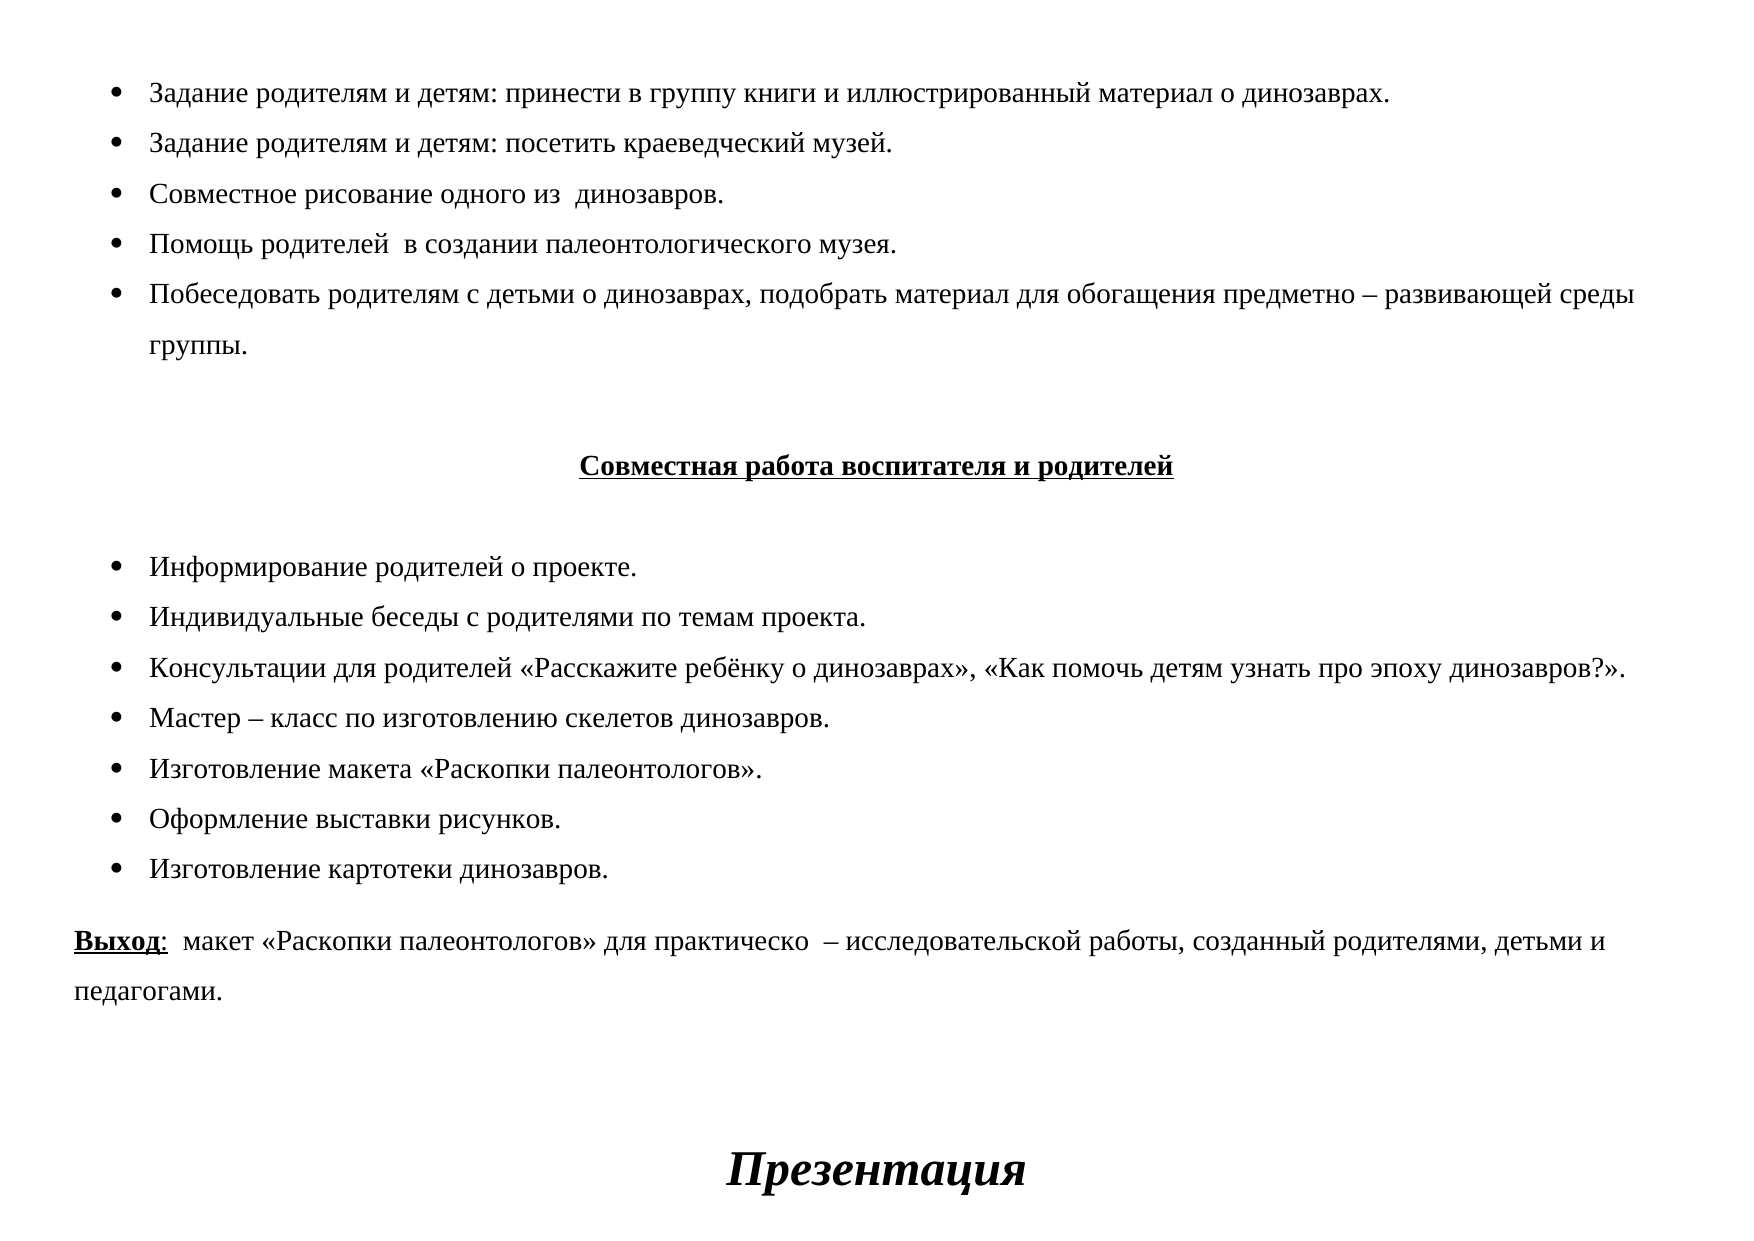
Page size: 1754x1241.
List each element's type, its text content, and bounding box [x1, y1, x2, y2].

list Изготовление макета «Раскопки палеонтологов». [111, 751, 1679, 784]
list Задание родителям и детям: посетить краеведческий музей. [111, 125, 1679, 159]
list Задание родителям и детям: принести в группу книги и иллюстрированный материал о динозаврах. [111, 75, 1679, 109]
list Побеседовать родителям с детьми о динозаврах, подобрать материал для обогащения предметно – развивающей среды группы. [111, 277, 1679, 361]
text Презентация [74, 1138, 1679, 1196]
list Помощь родителей в создании палеонтологического музея. [111, 226, 1679, 260]
text Совместная работа воспитателя и родителей [74, 448, 1679, 482]
list Совместное рисование одного из динозавров. [111, 176, 1679, 209]
list Консультации для родителей «Расскажите ребёнку о динозаврах», «Как помочь детям узнать про эпоху динозавров?». [111, 650, 1679, 684]
list Изготовление картотеки динозавров. [111, 852, 1679, 885]
list Информирование родителей о проекте. [111, 549, 1679, 583]
list Индивидуальные беседы с родителями по темам проекта. [111, 599, 1679, 633]
text Выход: макет «Раскопки палеонтологов» для практическо – исследовательской работы, созданный родителями, детьми и педагогами. [74, 923, 1679, 1007]
list Мастер – класс по изготовлению скелетов динозавров. [111, 700, 1679, 734]
list Оформление выставки рисунков. [111, 801, 1679, 835]
